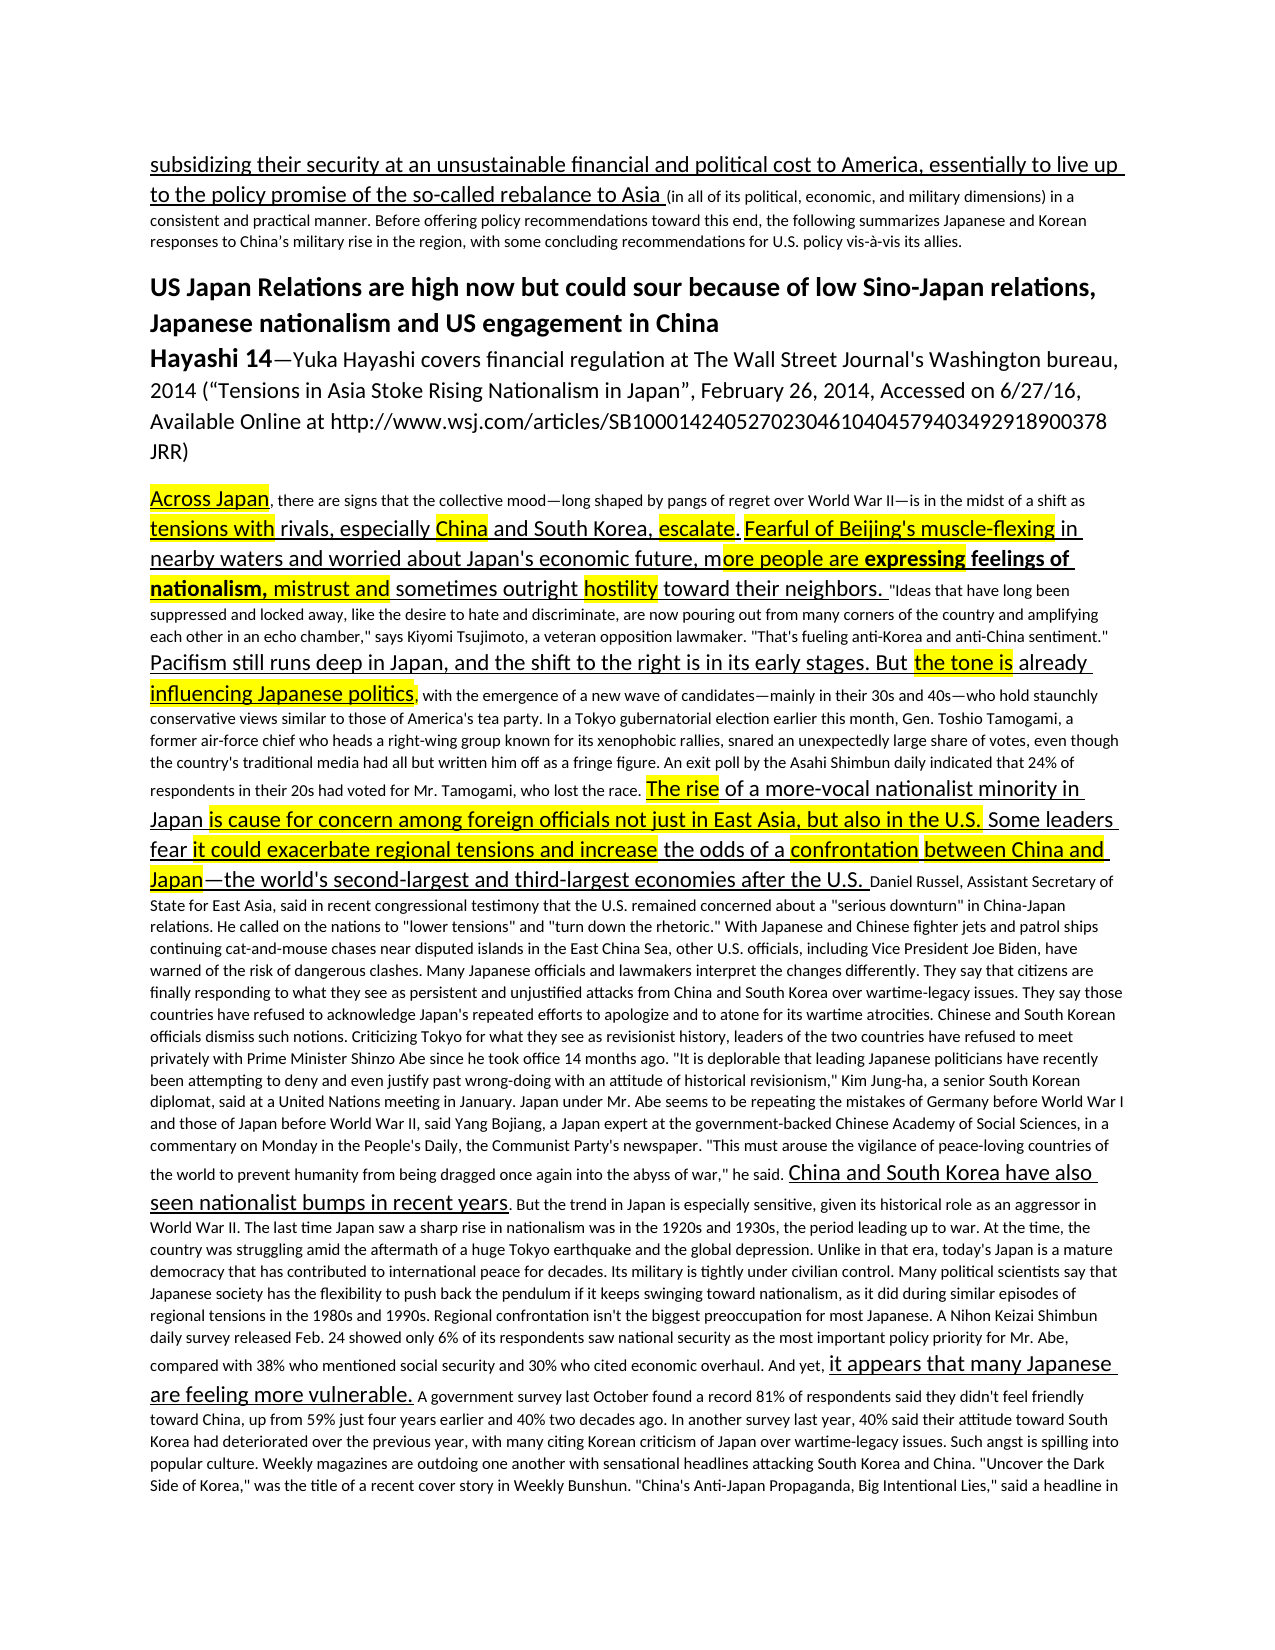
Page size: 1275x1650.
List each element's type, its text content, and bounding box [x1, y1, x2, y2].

subtitle US Japan Relations are high now but could sour because of low Sino-Japan relations, Japanese nationalism and US engagement in China [150, 270, 1125, 339]
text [150, 484, 1125, 1495]
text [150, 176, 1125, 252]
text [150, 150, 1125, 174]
text Hayashi 14—Yuka Hayashi covers financial regulation at The Wall Street Journal's Washington bureau, 2014 (“Tensions in Asia Stoke Rising Nationalism in Japan”, February 26, 2014, Accessed on 6/27/16, Available Online at http://www.wsj.com/articles/SB10001424052702304610404579403492918900378 JRR) [150, 341, 1125, 465]
